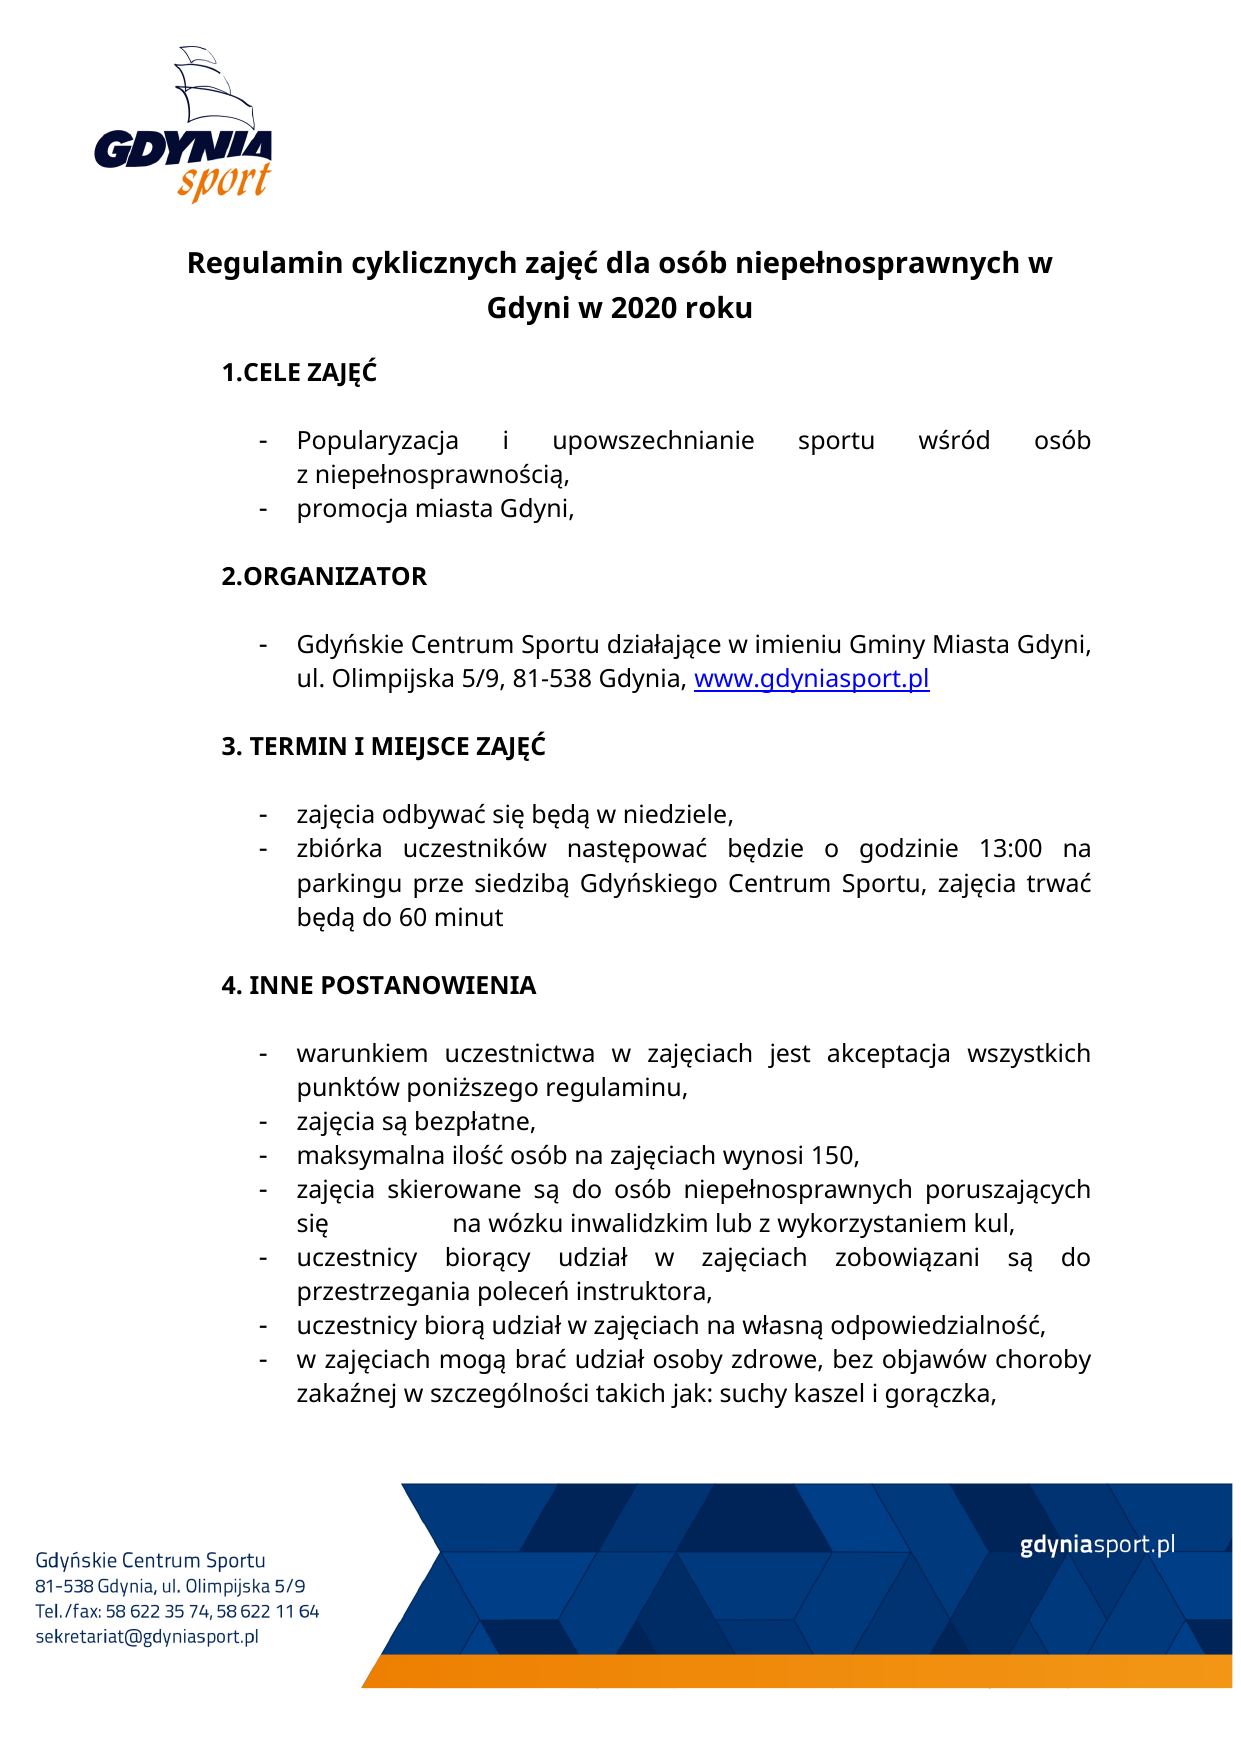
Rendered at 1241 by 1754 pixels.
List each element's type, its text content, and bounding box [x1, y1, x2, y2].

list uczestnicy biorą udział w zajęciach na własną odpowiedzialność, [259, 1308, 1092, 1342]
list 1.CELE ZAJĘĆ [221, 354, 1092, 388]
list w zajęciach mogą brać udział osoby zdrowe, bez objawów choroby zakaźnej w szczególności takich jak: suchy kaszel i gorączka, [259, 1342, 1092, 1410]
list Gdyńskie Centrum Sportu działające w imieniu Gminy Miasta Gdyni, ul. Olimpijska 5/9, 81-538 Gdynia, www.gdyniasport.pl [259, 627, 1092, 695]
picture [7, 12, 1233, 1689]
text Regulamin cyklicznych zajęć dla osób niepełnosprawnych w Gdyni w 2020 roku [148, 242, 1092, 327]
list zajęcia są bezpłatne, [259, 1104, 1092, 1138]
list zbiórka uczestników następować będzie o godzinie 13:00 na parkingu prze siedzibą Gdyńskiego Centrum Sportu, zajęcia trwać będą do 60 minut [259, 831, 1092, 933]
list 4. INNE POSTANOWIENIA [221, 967, 1092, 1001]
list uczestnicy biorący udział w zajęciach zobowiązani są do przestrzegania poleceń instruktora, [259, 1240, 1092, 1308]
list zajęcia odbywać się będą w niedziele, [259, 797, 1092, 831]
list Popularyzacja i upowszechnianie sportu wśród osób z niepełnosprawnością, [259, 422, 1092, 491]
list maksymalna ilość osób na zajęciach wynosi 150, [259, 1138, 1092, 1172]
list 3. TERMIN I MIEJSCE ZAJĘĆ [221, 729, 1092, 763]
list zajęcia skierowane są do osób niepełnosprawnych poruszających się na wózku inwalidzkim lub z wykorzystaniem kul, [259, 1172, 1092, 1240]
list promocja miasta Gdyni, [259, 491, 1092, 524]
list warunkiem uczestnictwa w zajęciach jest akceptacja wszystkich punktów poniższego regulaminu, [259, 1036, 1092, 1104]
list 2.ORGANIZATOR [221, 559, 1092, 593]
